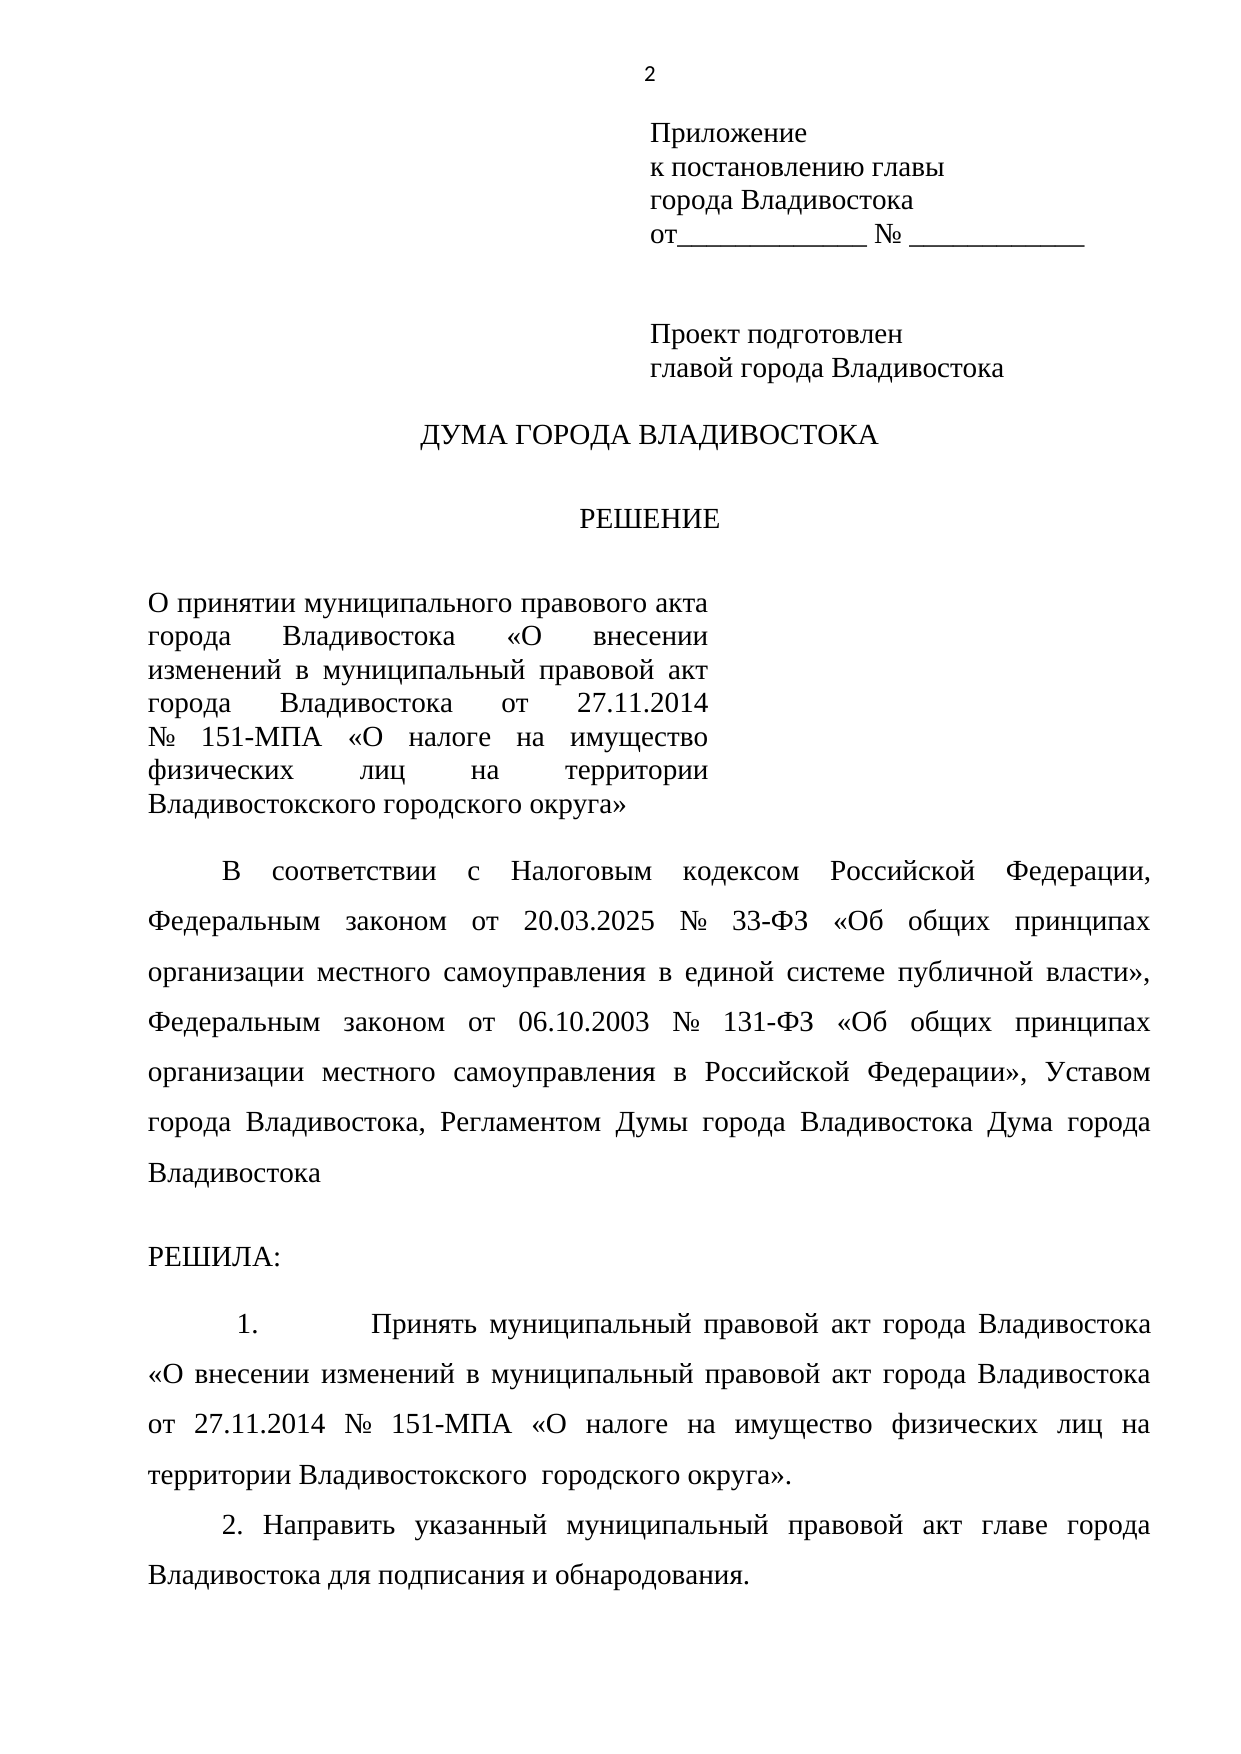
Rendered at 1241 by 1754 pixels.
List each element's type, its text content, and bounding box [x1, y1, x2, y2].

text О принятии муниципального правового акта города Владивостока «О внесении изменений в муниципальный правовой акт города Владивостока от 27.11.2014 № 151-МПА «О налоге на имущество физических лиц на территории Владивостокского городского округа» [148, 585, 709, 819]
text от_____________ № ____________ [148, 216, 1152, 249]
text РЕШИЛА: [148, 1239, 1152, 1272]
text к постановлению главы [148, 149, 1152, 182]
text 2. Направить указанный муниципальный правовой акт главе города Владивостока для подписания и обнародования. [148, 1507, 1152, 1591]
text В соответствии с Налоговым кодексом Российской Федерации, Федеральным законом от 20.03.2025 № 33-ФЗ «Об общих принципах организации местного самоуправления в единой системе публичной власти», Федеральным законом от 06.10.2003 № 131-ФЗ «Об общих принципах организации местного самоуправления в Российской Федерации», Уставом города Владивостока, Регламентом Думы города Владивостока Дума города Владивостока [148, 853, 1152, 1188]
list Принять муниципальный правовой акт города Владивостока «О внесении изменений в муниципальный правовой акт города Владивостока от 27.11.2014 № 151-МПА «О налоге на имущество физических лиц на территории Владивостокского городского округа». [148, 1306, 1152, 1490]
text ДУМА ГОРОДА ВЛАДИВОСТОКА [148, 417, 1152, 451]
text города Владивостока [148, 182, 1152, 216]
text РЕШЕНИЕ [148, 501, 1152, 534]
text главой города Владивостока [148, 350, 1152, 383]
text Приложение [148, 115, 1152, 149]
text Проект подготовлен [148, 316, 1152, 350]
